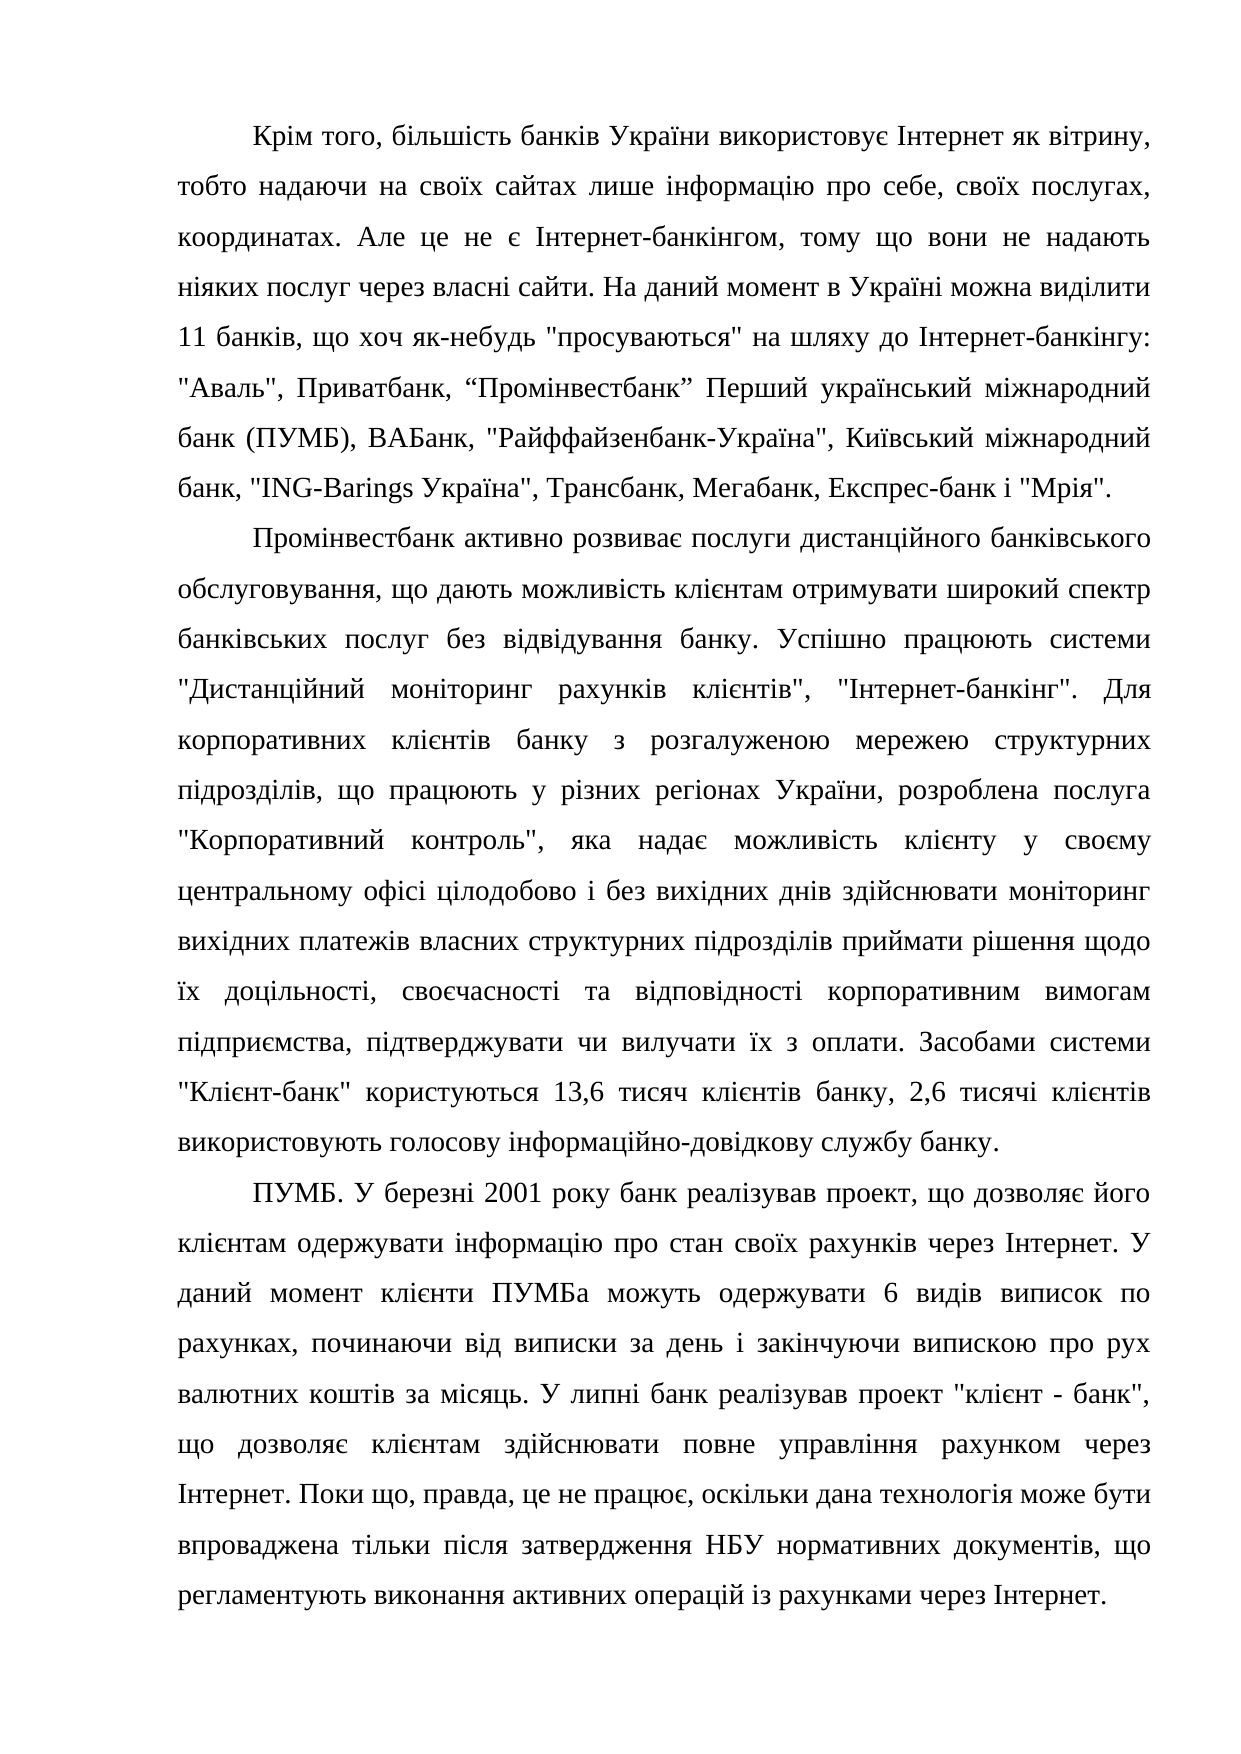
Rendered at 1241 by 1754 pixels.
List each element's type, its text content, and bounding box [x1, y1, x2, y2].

text Промінвестбанк активно розвиває послуги дистанційного банківського обслуговування, що дають можливість клієнтам отримувати широкий спектр банківських послуг без відвідування банку. Успішно працюють системи "Дистанційний моніторинг рахунків клієнтів", "Інтернет-банкінг". Для корпоративних клієнтів банку з розгалуженою мережею структурних підрозділів, що працюють у різних регіонах України, розроблена послуга "Корпоративний контроль", яка надає можливість клієнту у своєму центральному офісі цілодобово і без вихідних днів здійснювати моніторинг вихідних платежів власних структурних підрозділів приймати рішення щодо їх доцільності, своєчасності та відповідності корпоративним вимогам підприємства, підтверджувати чи вилучати їх з оплати. Засобами системи "Клієнт-банк" користуються 13,6 тисяч клієнтів банку, 2,6 тисячі клієнтів використовують голосову інформаційно-довідкову службу банку. [177, 521, 1152, 1158]
text ПУМБ. У березні 2001 року банк реалізував проект, що дозволяє його клієнтам одержувати інформацію про стан своїх рахунків через Інтернет. У даний момент клієнти ПУМБа можуть одержувати 6 видів виписок по рахунках, починаючи від виписки за день і закінчуючи випискою про рух валютних коштів за місяць. У липні банк реалізував проект "клієнт - банк", що дозволяє клієнтам здійснювати повне управління рахунком через Інтернет. Поки що, правда, це не працює, оскільки дана технологія може бути впроваджена тільки після затвердження НБУ нормативних документів, що регламентують виконання активних операцій із рахунками через Інтернет. [177, 1175, 1152, 1611]
text Крім того, більшість банків України використовує Інтернет як вітрину, тобто надаючи на своїх сайтах лише інформацію про себе, своїх послугах, координатах. Але це не є Інтернет-банкінгом, тому що вони не надають ніяких послуг через власні сайти. На даний момент в Україні можна виділити 11 банків, що хоч як-небудь "просуваються" на шляху до Інтернет-банкінгу: "Аваль", Приватбанк, “Промінвестбанк” Перший український міжнародний банк (ПУМБ), ВАБанк, "Райффайзенбанк-Україна", Київський міжнародний банк, "ING-Barings Україна", Трансбанк, Мегабанк, Експрес-банк і "Мрія". [177, 118, 1152, 504]
